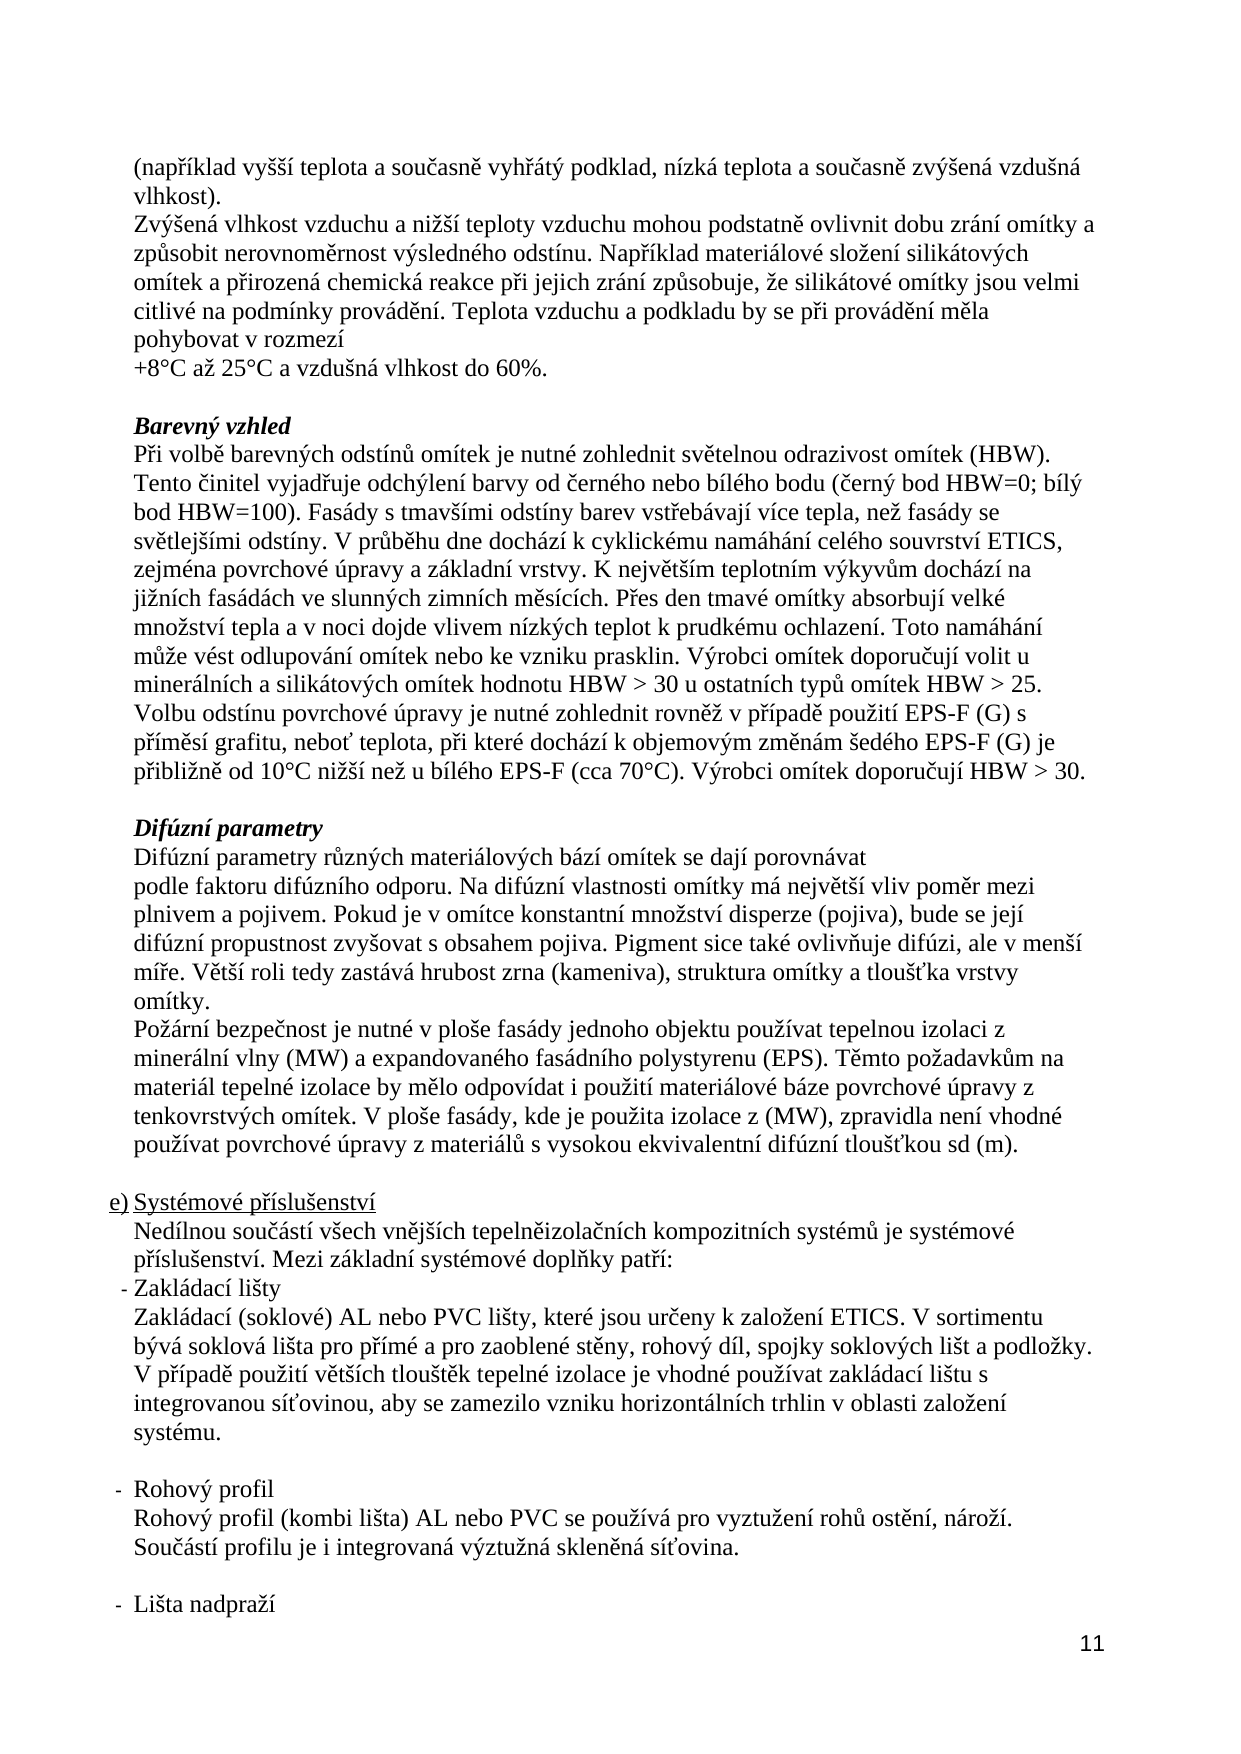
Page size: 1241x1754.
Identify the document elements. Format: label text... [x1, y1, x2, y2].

list Systémové příslušenství [109, 1187, 1096, 1216]
subtitle Barevný vzhled [133, 411, 1096, 439]
text podle faktoru difúzního odporu. Na difúzní vlastnosti omítky má největší vliv poměr mezi plnivem a pojivem. Pokud je v omítce konstantní množství disperze (pojiva), bude se její difúzní propustnost zvyšovat s obsahem pojiva. Pigment sice také ovlivňuje difúzi, ale v menší míře. Větší roli tedy zastává hrubost zrna (kameniva), struktura omítky a tloušťka vrstvy omítky. [133, 871, 1096, 1014]
list Zakládací lišty [121, 1273, 1096, 1302]
subtitle Difúzní parametry [133, 813, 1096, 842]
text Rohový profil (kombi lišta) AL nebo PVC se používá pro vyztužení rohů ostění, nároží. Součástí profilu je i integrovaná výztužná skleněná síťovina. [133, 1503, 1096, 1561]
text Zakládací (soklové) AL nebo PVC lišty, které jsou určeny k založení ETICS. V sortimentu bývá soklová lišta pro přímé a pro zaoblené stěny, rohový díl, spojky soklových lišt a podložky. V případě použití větších tlouštěk tepelné izolace je vhodné používat zakládací lištu s integrovanou síťovinou, aby se zamezilo vzniku horizontálních trhlin v oblasti založení systému. [133, 1302, 1096, 1446]
text Nedílnou součástí všech vnějších tepelněizolačních kompozitních systémů je systémové příslušenství. Mezi základní systémové doplňky patří: [133, 1216, 1096, 1273]
text Zvýšená vlhkost vzduchu a nižší teploty vzduchu mohou podstatně ovlivnit dobu zrání omítky a způsobit nerovnoměrnost výsledného odstínu. Například materiálové složení silikátových omítek a přirozená chemická reakce při jejich zrání způsobuje, že silikátové omítky jsou velmi citlivé na podmínky provádění. Teplota vzduchu a podkladu by se při provádění měla pohybovat v rozmezí [133, 209, 1096, 353]
list Rohový profil [115, 1474, 1096, 1503]
text +8°C až 25°C a vzdušná vlhkost do 60%. [133, 353, 1096, 382]
text Při volbě barevných odstínů omítek je nutné zohlednit světelnou odrazivost omítek (HBW). Tento činitel vyjadřuje odchýlení barvy od černého nebo bílého bodu (černý bod HBW=0; bílý bod HBW=100). Fasády s tmavšími odstíny barev vstřebávají více tepla, než fasády se světlejšími odstíny. V průběhu dne dochází k cyklickému namáhání celého souvrství ETICS, zejména povrchové úpravy a základní vrstvy. K největším teplotním výkyvům dochází na jižních fasádách ve slunných zimních měsících. Přes den tmavé omítky absorbují velké množství tepla a v noci dojde vlivem nízkých teplot k prudkému ochlazení. Toto namáhání může vést odlupování omítek nebo ke vzniku prasklin. Výrobci omítek doporučují volit u minerálních a silikátových omítek hodnotu HBW > 30 u ostatních typů omítek HBW > 25. Volbu odstínu povrchové úpravy je nutné zohlednit rovněž v případě použití EPS-F (G) s příměsí grafitu, neboť teplota, při které dochází k objemovým změnám šedého EPS-F (G) je přibližně od 10°C nižší než u bílého EPS-F (cca 70°C). Výrobci omítek doporučují HBW > 30. [133, 439, 1096, 784]
list Lišta nadpraží [115, 1589, 1096, 1618]
text Požární bezpečnost je nutné v ploše fasády jednoho objektu používat tepelnou izolaci z minerální vlny (MW) a expandovaného fasádního polystyrenu (EPS). Těmto požadavkům na materiál tepelné izolace by mělo odpovídat i použití materiálové báze povrchové úpravy z tenkovrstvých omítek. V ploše fasády, kde je použita izolace z (MW), zpravidla není vhodné používat povrchové úpravy z materiálů s vysokou ekvivalentní difúzní tloušťkou sd (m). [133, 1014, 1096, 1158]
text Difúzní parametry různých materiálových bází omítek se dají porovnávat [133, 842, 1096, 871]
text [133, 152, 1096, 209]
